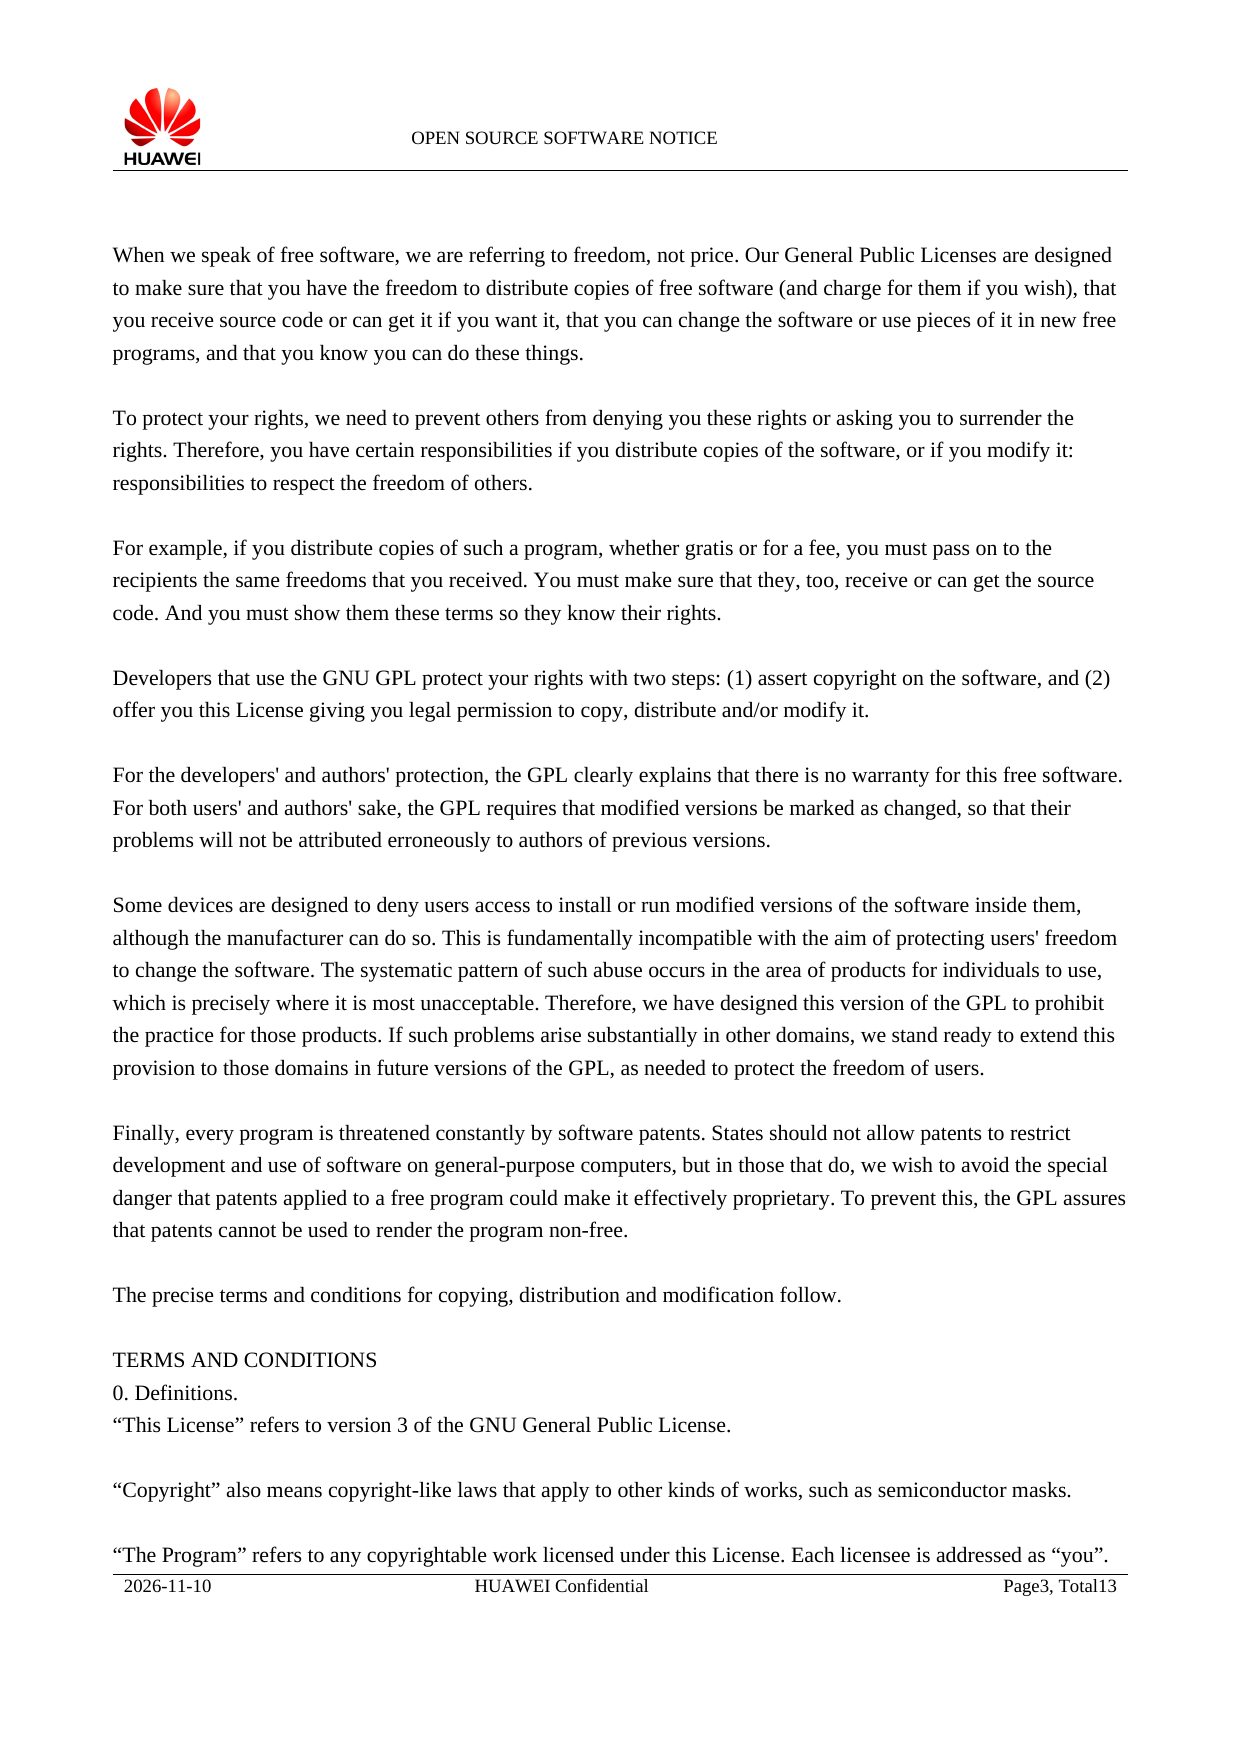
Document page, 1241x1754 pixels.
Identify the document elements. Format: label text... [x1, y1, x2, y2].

picture [124, 88, 201, 165]
